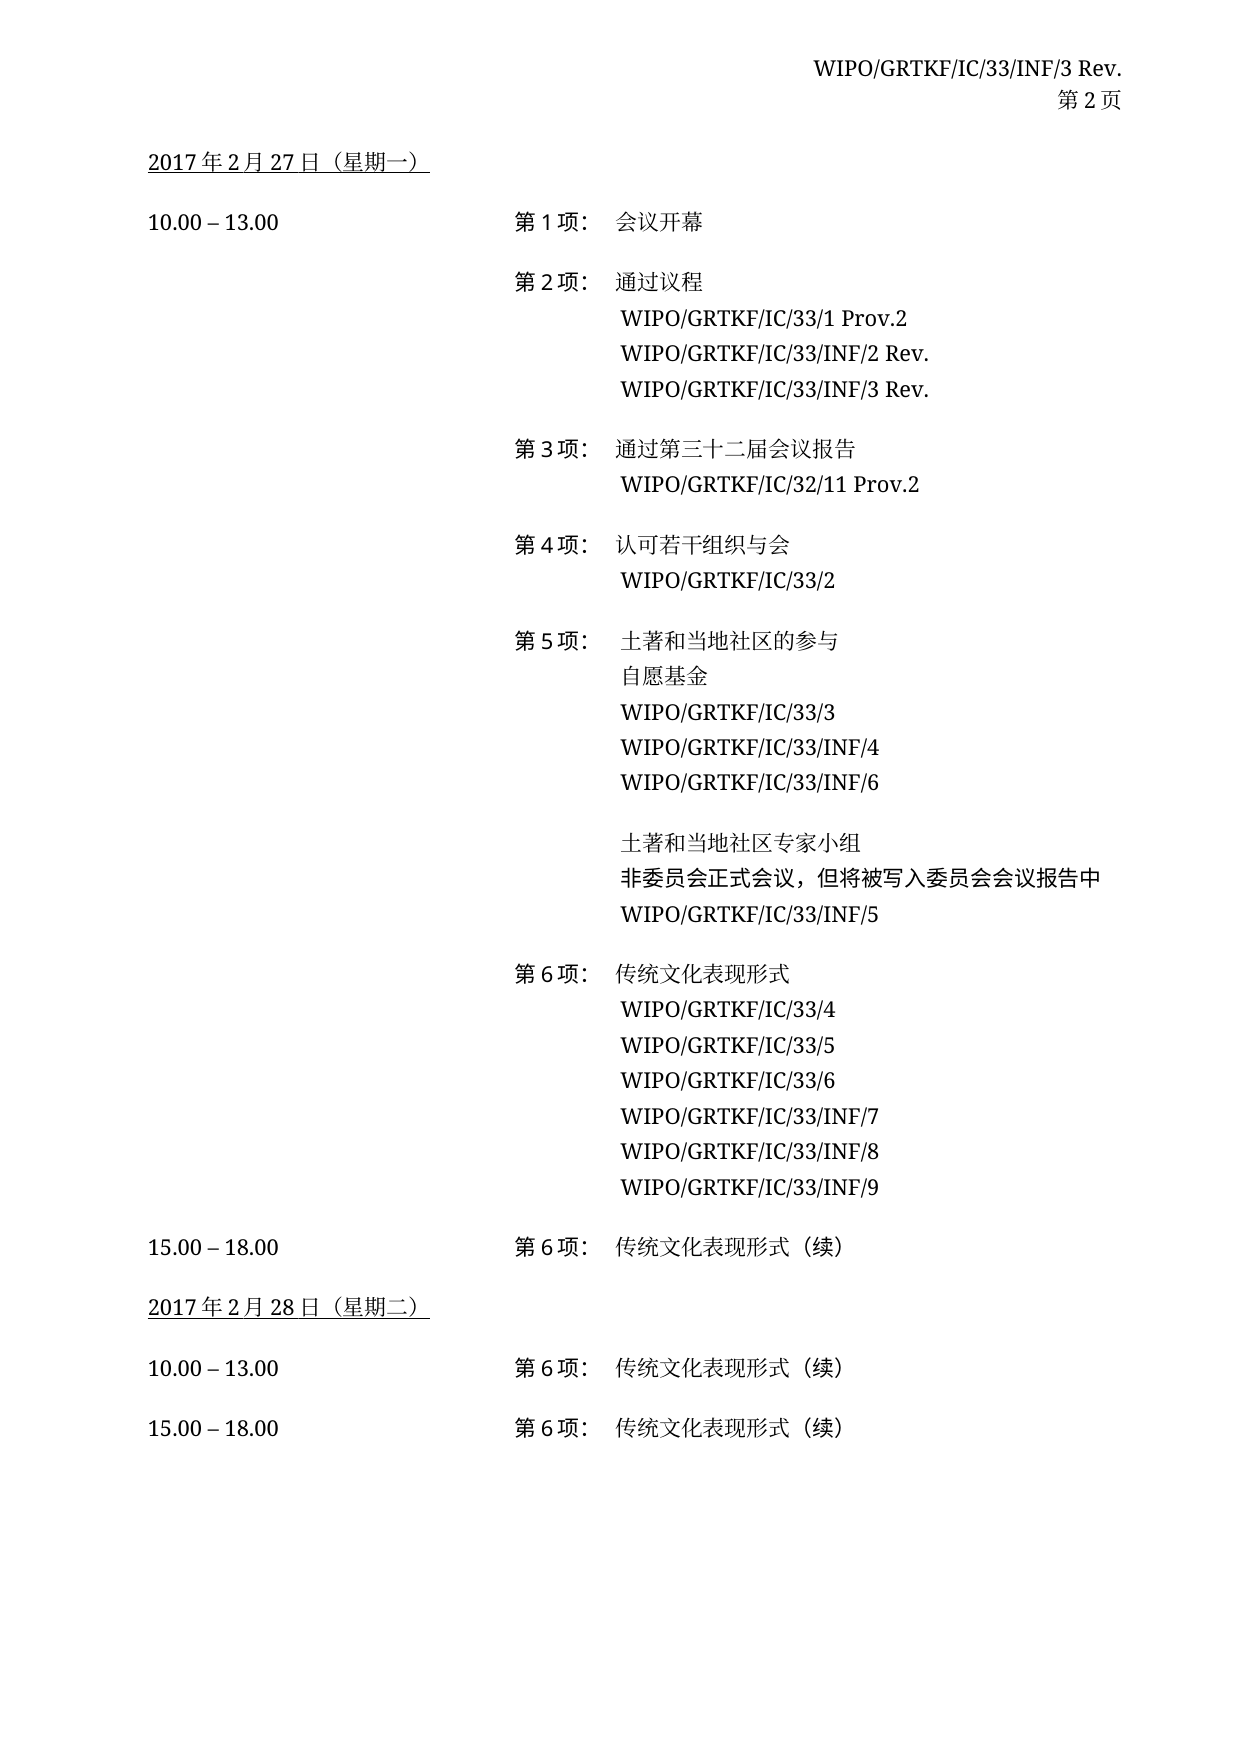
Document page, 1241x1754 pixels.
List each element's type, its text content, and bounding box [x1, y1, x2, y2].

text 第3项： 通过第三十二届会议报告 [148, 428, 1122, 464]
text WIPO/GRTKF/IC/33/INF/6 [148, 762, 1122, 797]
text WIPO/GRTKF/IC/33/INF/9 [148, 1166, 1122, 1201]
text WIPO/GRTKF/IC/33/5 [148, 1024, 1122, 1059]
text WIPO/GRTKF/IC/33/2 [148, 559, 1122, 595]
text 15.00 – 18.00 第6项： 传统文化表现形式（续） [148, 1407, 1122, 1443]
text 15.00 – 18.00 第6项： 传统文化表现形式（续） [148, 1226, 1122, 1262]
text WIPO/GRTKF/IC/33/INF/2 Rev. [148, 332, 1122, 368]
text 土著和当地社区专家小组 [148, 822, 1122, 857]
text WIPO/GRTKF/IC/33/1 Prov.2 [148, 297, 1122, 332]
text WIPO/GRTKF/IC/33/INF/3 Rev. [148, 368, 1122, 403]
text 10.00 – 13.00 第6项： 传统文化表现形式（续） [148, 1347, 1122, 1382]
text WIPO/GRTKF/IC/33/INF/5 [148, 893, 1122, 928]
text 2017年2月27日（星期一） [148, 141, 1122, 176]
text WIPO/GRTKF/IC/33/3 [148, 691, 1122, 726]
text 第4项： 认可若干组织与会 [148, 524, 1122, 559]
text WIPO/GRTKF/IC/33/INF/4 [148, 726, 1122, 762]
text 自愿基金 [148, 655, 1122, 691]
text WIPO/GRTKF/IC/33/INF/7 [148, 1095, 1122, 1130]
text 第2项： 通过议程 [148, 262, 1122, 297]
text 2017年2月28日（星期二） [148, 1287, 1122, 1322]
text 第5项： 土著和当地社区的参与 [148, 620, 1122, 655]
text WIPO/GRTKF/IC/33/4 [148, 989, 1122, 1024]
text WIPO/GRTKF/IC/32/11 Prov.2 [148, 464, 1122, 499]
text 10.00 – 13.00 第1项： 会议开幕 [148, 201, 1122, 237]
text 第6项： 传统文化表现形式 [148, 953, 1122, 989]
text WIPO/GRTKF/IC/33/INF/8 [148, 1130, 1122, 1166]
text WIPO/GRTKF/IC/33/6 [148, 1059, 1122, 1095]
text 非委员会正式会议，但将被写入委员会会议报告中 [148, 857, 1122, 893]
